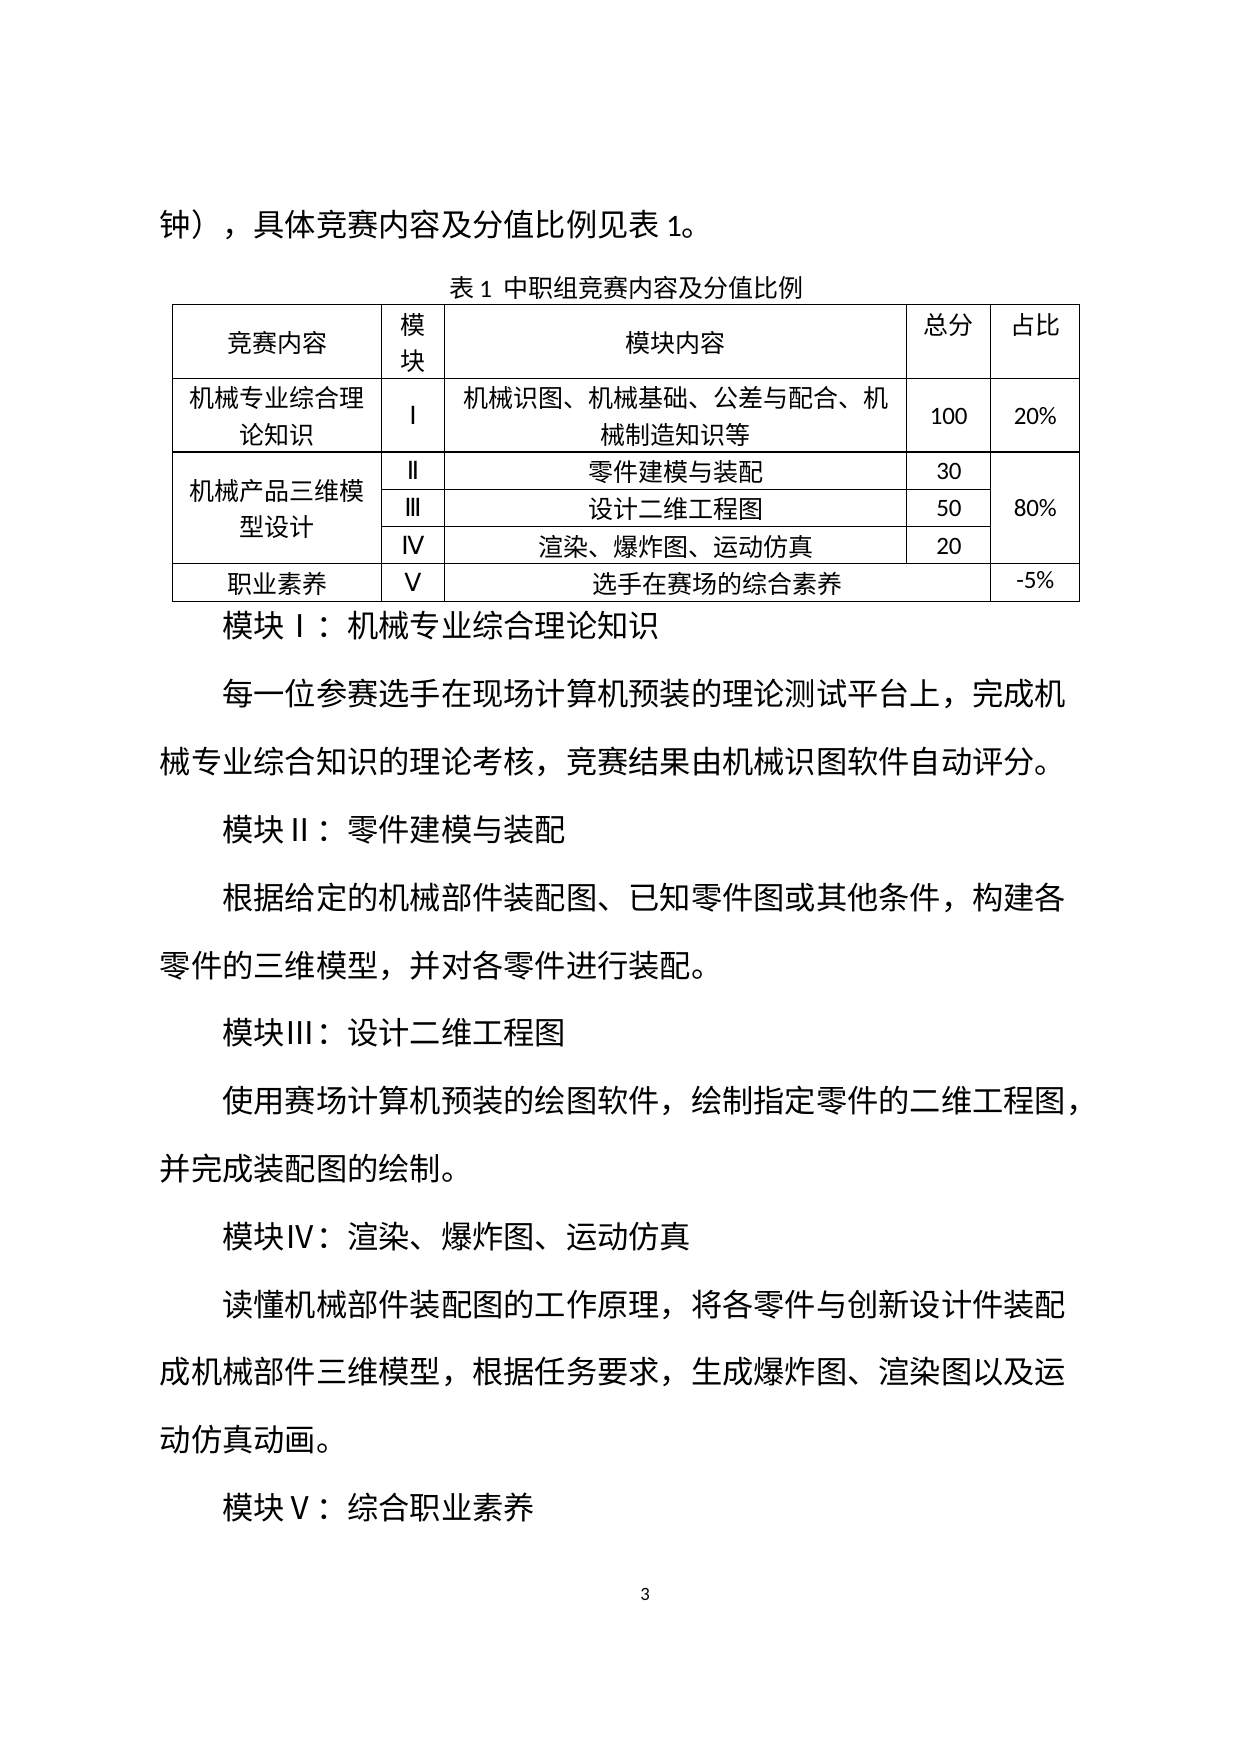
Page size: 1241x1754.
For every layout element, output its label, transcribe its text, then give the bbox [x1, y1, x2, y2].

table_header 竞赛内容 [173, 305, 381, 378]
text 模块Ⅱ：零件建模与装配 [159, 805, 1093, 850]
text 根据给定的机械部件装配图、已知零件图或其他条件，构建各零件的三维模型，并对各零件进行装配。 [159, 873, 1093, 986]
table_cell -5% [991, 564, 1079, 601]
text 模块Ⅳ：渲染、爆炸图、运动仿真 [159, 1212, 1093, 1257]
table_cell 机械专业综合理论知识 [173, 379, 381, 451]
table_header 模块 [382, 305, 444, 378]
table_header 总分 [907, 305, 990, 378]
table_cell 机械识图、机械基础、公差与配合、机械制造知识等 [445, 379, 906, 451]
text 读懂机械部件装配图的工作原理，将各零件与创新设计件装配成机械部件三维模型，根据任务要求，生成爆炸图、渲染图以及运动仿真动画。 [159, 1280, 1093, 1461]
table_cell Ⅱ [382, 453, 444, 489]
table_header 占比 [991, 305, 1079, 378]
text 表1 中职组竞赛内容及分值比例 [159, 268, 1093, 304]
table_cell Ⅳ [382, 527, 444, 563]
table_cell 零件建模与装配 [445, 453, 906, 489]
table_cell 职业素养 [173, 564, 381, 601]
table_cell 机械产品三维模型设计 [173, 453, 381, 563]
table_cell 100 [907, 379, 990, 451]
text 模块Ⅲ：设计二维工程图 [159, 1008, 1093, 1054]
table_cell Ⅴ [382, 564, 444, 601]
table_cell 渲染、爆炸图、运动仿真 [445, 527, 906, 563]
table_cell Ⅰ [382, 379, 444, 451]
text 使用赛场计算机预装的绘图软件，绘制指定零件的二维工程图，并完成装配图的绘制。 [159, 1076, 1093, 1189]
table_cell 30 [907, 453, 990, 489]
text 模块Ⅴ：综合职业素养 [159, 1483, 1093, 1528]
table_cell 50 [907, 490, 990, 526]
table_cell 80% [991, 453, 1079, 563]
text 模块Ⅰ：机械专业综合理论知识 [159, 602, 1093, 647]
table_cell Ⅲ [382, 490, 444, 526]
table_cell 20% [991, 379, 1079, 451]
text 每一位参赛选手在现场计算机预装的理论测试平台上，完成机械专业综合知识的理论考核，竞赛结果由机械识图软件自动评分。 [159, 669, 1093, 782]
table_cell 20 [907, 527, 990, 563]
table_cell 设计二维工程图 [445, 490, 906, 526]
table_header 模块内容 [445, 305, 906, 378]
table_cell 选手在赛场的综合素养 [445, 564, 990, 601]
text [159, 200, 1093, 246]
